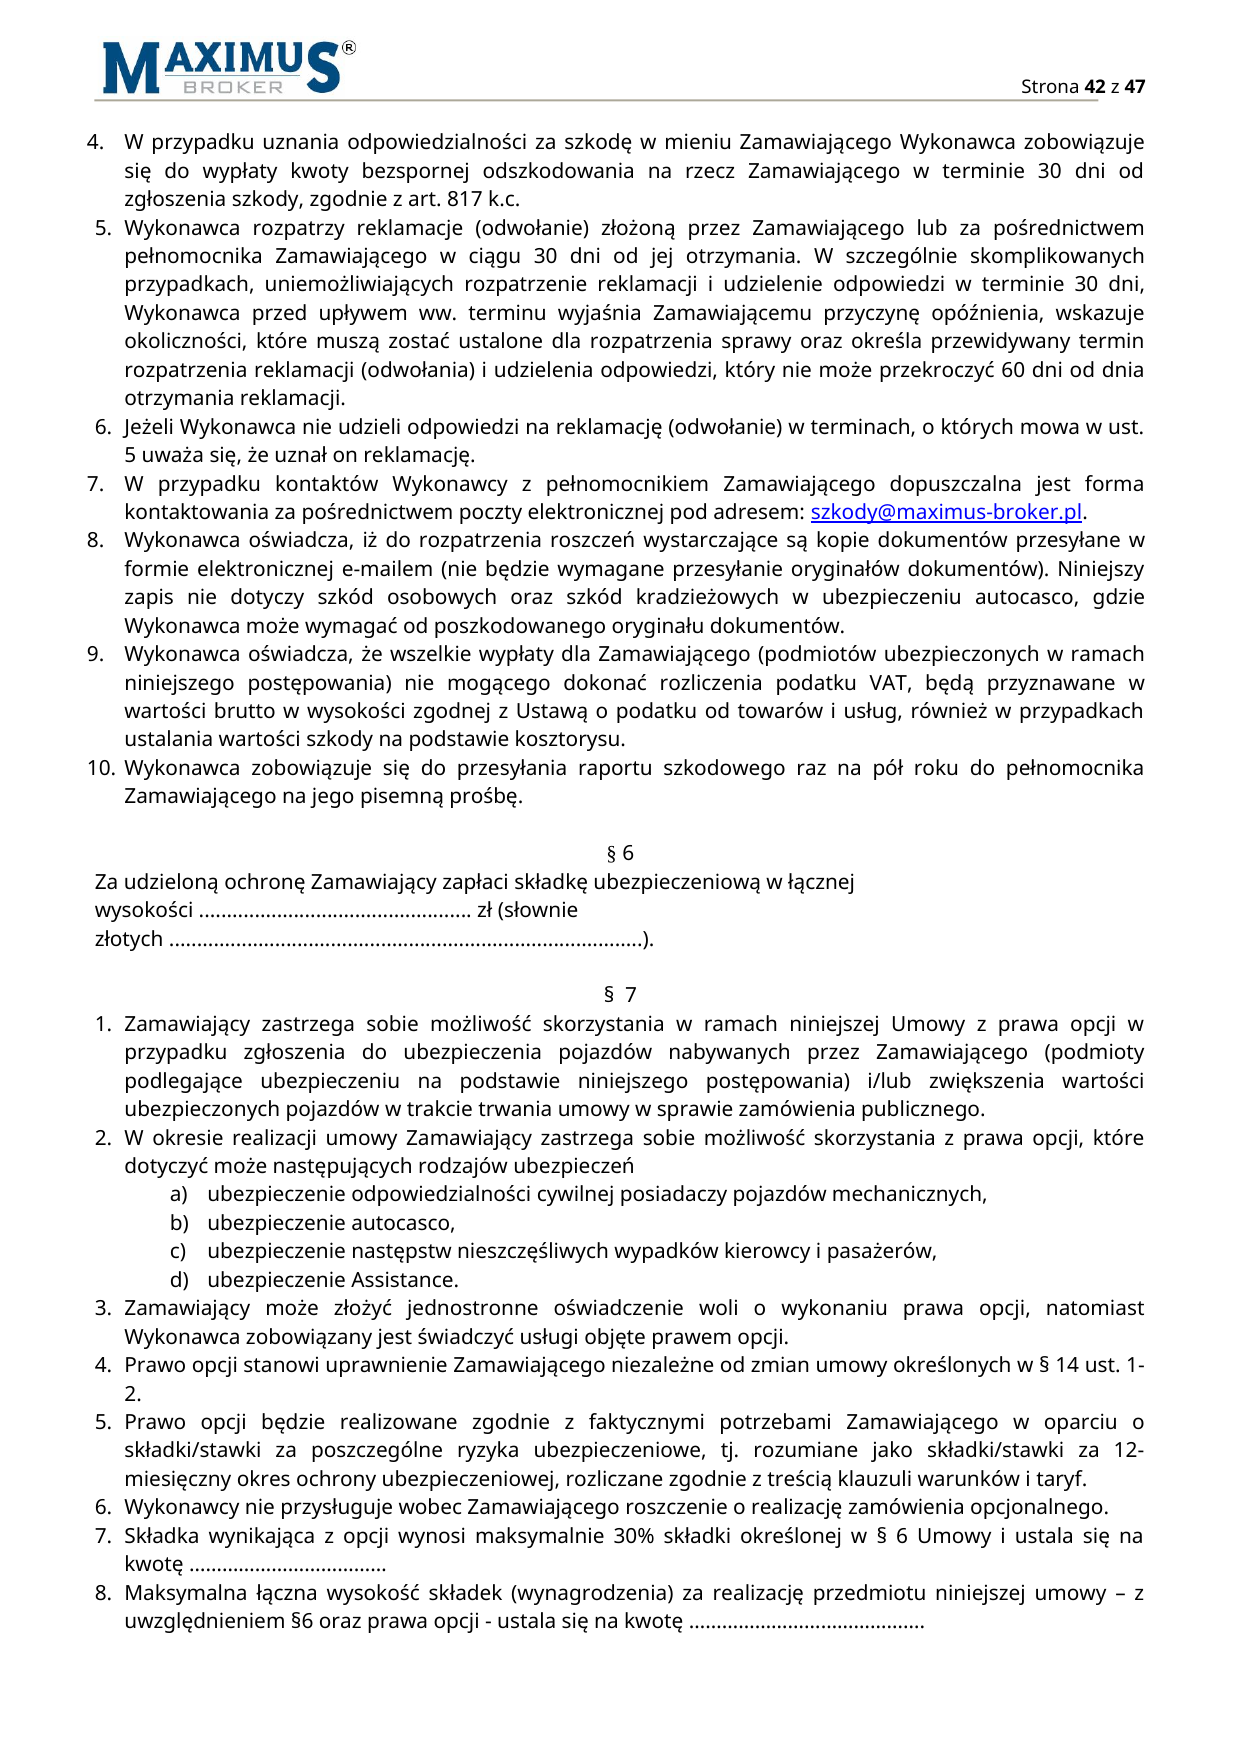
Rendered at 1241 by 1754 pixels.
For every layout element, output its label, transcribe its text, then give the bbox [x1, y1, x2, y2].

text 6 [94, 838, 1146, 867]
list Wykonawca zobowiązuje się do przesyłania raportu szkodowego raz na pół roku do pełnomocnika Zamawiającego na jego pisemną prośbę. [87, 753, 1146, 810]
list Wykonawca oświadcza, iż do rozpatrzenia roszczeń wystarczające są kopie dokumentów przesyłane w formie elektronicznej e-mailem (nie będzie wymagane przesyłanie oryginałów dokumentów). Niniejszy zapis nie dotyczy szkód osobowych oraz szkód kradzieżowych w ubezpieczeniu autocasco, gdzie Wykonawca może wymagać od poszkodowanego oryginału dokumentów. [87, 526, 1146, 639]
list ubezpieczenie następstw nieszczęśliwych wypadków kierowcy i pasażerów, [169, 1236, 1146, 1265]
list W okresie realizacji umowy Zamawiający zastrzega sobie możliwość skorzystania z prawa opcji, które dotyczyć może następujących rodzajów ubezpieczeń [94, 1123, 1146, 1179]
list Jeżeli Wykonawca nie udzieli odpowiedzi na reklamację (odwołanie) w terminach, o których mowa w ust. 5 uważa się, że uznał on reklamację. [94, 412, 1146, 469]
list ubezpieczenie odpowiedzialności cywilnej posiadaczy pojazdów mechanicznych, [169, 1179, 1146, 1208]
list ubezpieczenie Assistance. [169, 1265, 1146, 1293]
list W przypadku kontaktów Wykonawcy z pełnomocnikiem Zamawiającego dopuszczalna jest forma kontaktowania za pośrednictwem poczty elektronicznej pod adresem: szkody@maximus-broker.pl. [87, 469, 1146, 526]
list Wykonawca oświadcza, że wszelkie wypłaty dla Zamawiającego (podmiotów ubezpieczonych w ramach niniejszego postępowania) nie mogącego dokonać rozliczenia podatku VAT, będą przyznawane w wartości brutto w wysokości zgodnej z Ustawą o podatku od towarów i usług, również w przypadkach ustalania wartości szkody na podstawie kosztorysu. [87, 639, 1146, 753]
list Prawo opcji będzie realizowane zgodnie z faktycznymi potrzebami Zamawiającego w oparciu o składki/stawki za poszczególne ryzyka ubezpieczeniowe, tj. rozumiane jako składki/stawki za 12-miesięczny okres ochrony ubezpieczeniowej, rozliczane zgodnie z treścią klauzuli warunków i taryf. [94, 1407, 1146, 1492]
list Prawo opcji stanowi uprawnienie Zamawiającego niezależne od zmian umowy określonych w § 14 ust. 1-2. [94, 1350, 1146, 1407]
picture [97, 36, 362, 98]
text Za udzieloną ochronę Zamawiający zapłaci składkę ubezpieczeniową w łącznej wysokości ................................................. zł (słownie złotych .....................................................................................). [94, 867, 1146, 952]
list Zamawiający zastrzega sobie możliwość skorzystania w ramach niniejszej Umowy z prawa opcji w przypadku zgłoszenia do ubezpieczenia pojazdów nabywanych przez Zamawiającego (podmioty podlegające ubezpieczeniu na podstawie niniejszego postępowania) i/lub zwiększenia wartości ubezpieczonych pojazdów w trakcie trwania umowy w sprawie zamówienia publicznego. [94, 1009, 1146, 1123]
list Wykonawca rozpatrzy reklamacje (odwołanie) złożoną przez Zamawiającego lub za pośrednictwem pełnomocnika Zamawiającego w ciągu 30 dni od jej otrzymania. W szczególnie skomplikowanych przypadkach, uniemożliwiających rozpatrzenie reklamacji i udzielenie odpowiedzi w terminie 30 dni, Wykonawca przed upływem ww. terminu wyjaśnia Zamawiającemu przyczynę opóźnienia, wskazuje okoliczności, które muszą zostać ustalone dla rozpatrzenia sprawy oraz określa przewidywany termin rozpatrzenia reklamacji (odwołania) i udzielenia odpowiedzi, który nie może przekroczyć 60 dni od dnia otrzymania reklamacji. [94, 213, 1146, 412]
list Składka wynikająca z opcji wynosi maksymalnie 30% składki określonej w § 6 Umowy i ustala się na kwotę ……………………………… [94, 1521, 1146, 1578]
list Maksymalna łączna wysokość składek (wynagrodzenia) za realizację przedmiotu niniejszej umowy – z uwzględnieniem §6 oraz prawa opcji - ustala się na kwotę ……………………………………. [94, 1578, 1146, 1634]
list W przypadku uznania odpowiedzialności za szkodę w mieniu Zamawiającego Wykonawca zobowiązuje się do wypłaty kwoty bezspornej odszkodowania na rzecz Zamawiającego w terminie 30 dni od zgłoszenia szkody, zgodnie z art. 817 k.c. [87, 127, 1146, 213]
list Zamawiający może złożyć jednostronne oświadczenie woli o wykonaniu prawa opcji, natomiast Wykonawca zobowiązany jest świadczyć usługi objęte prawem opcji. [94, 1293, 1146, 1350]
text § 7 [94, 981, 1146, 1009]
list Wykonawcy nie przysługuje wobec Zamawiającego roszczenie o realizację zamówienia opcjonalnego. [94, 1492, 1146, 1521]
list ubezpieczenie autocasco, [169, 1208, 1146, 1236]
